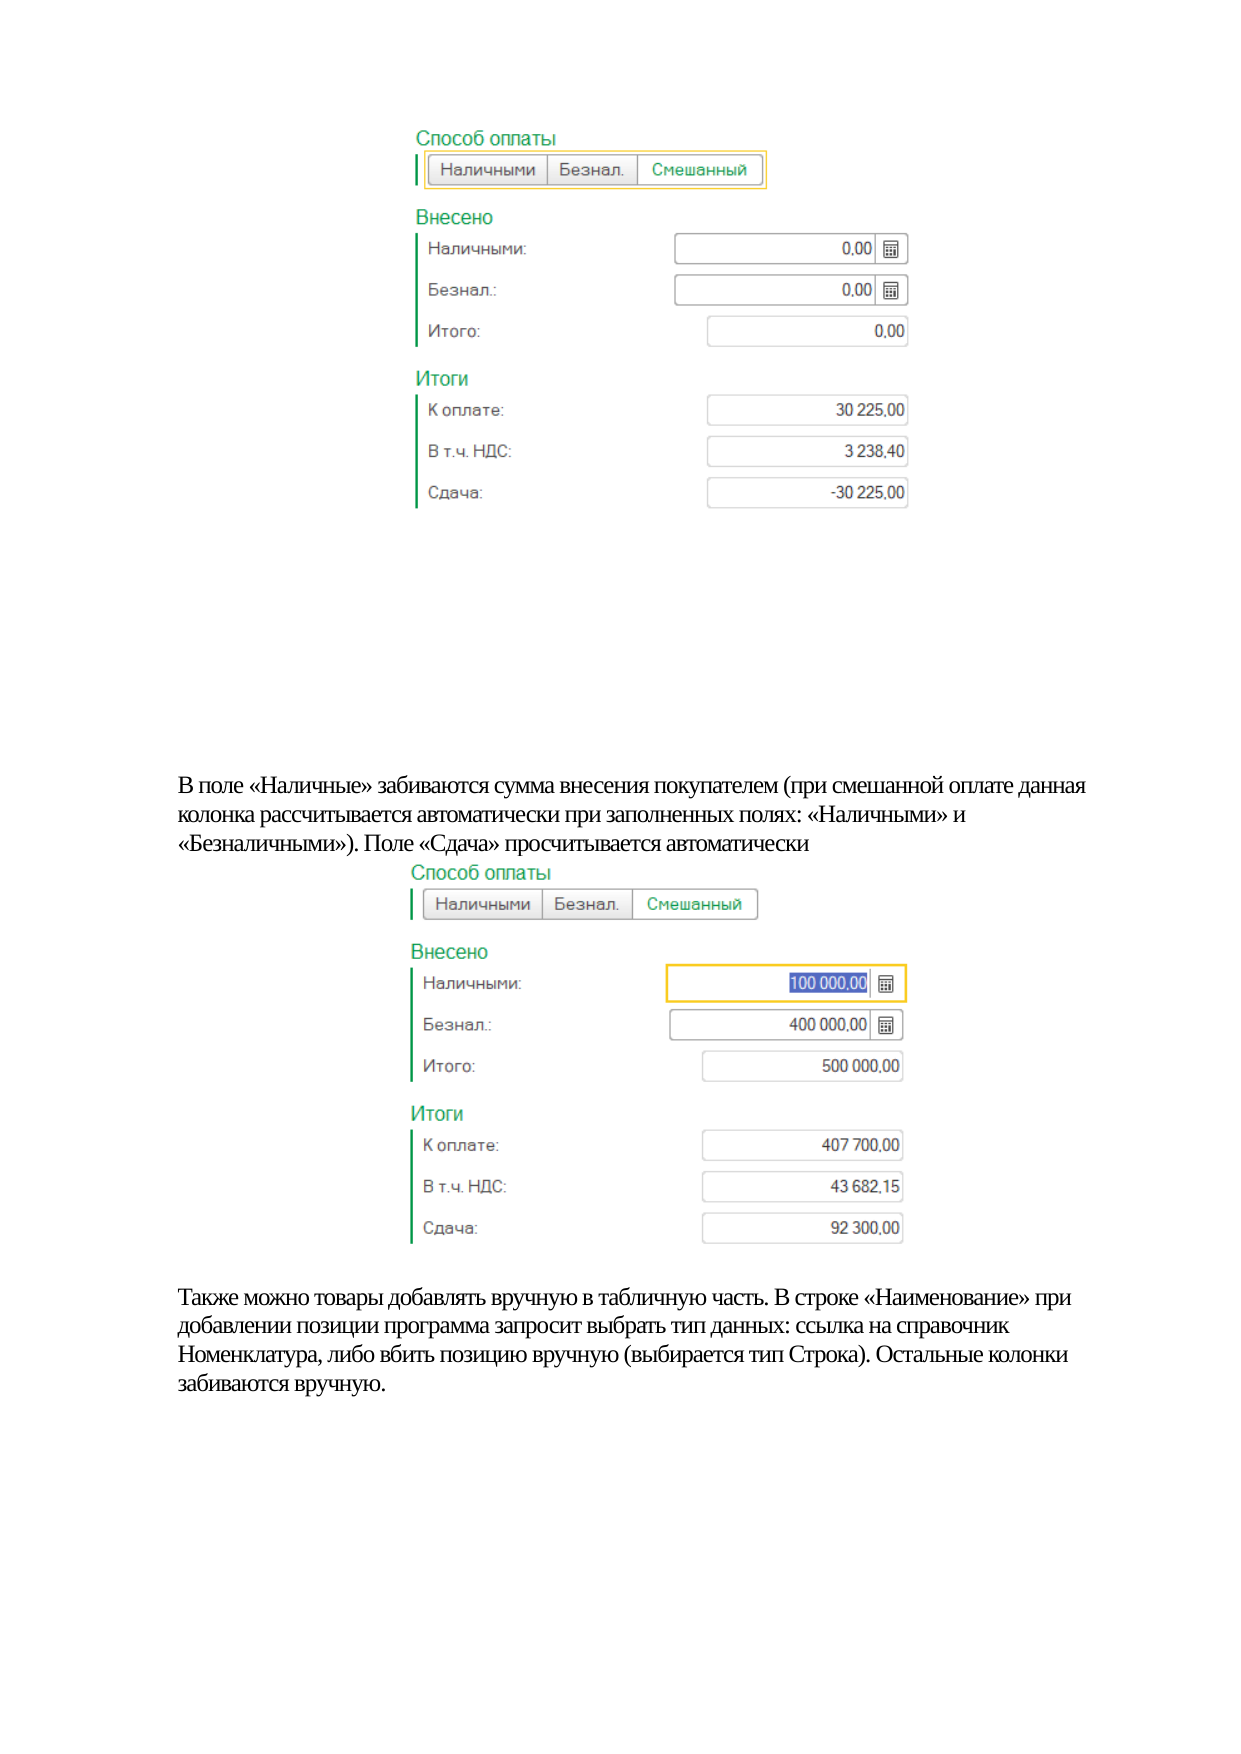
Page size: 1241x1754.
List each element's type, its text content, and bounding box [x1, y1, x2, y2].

picture [413, 118, 916, 526]
picture [408, 856, 921, 1254]
title В поле «Наличные» забиваются сумма внесения покупателем (при смешанной оплате данная колонка рассчитывается автоматически при заполненных полях: «Наличными» и «Безналичными»). Поле «Сдача» просчитывается автоматически [177, 771, 1152, 857]
title Также можно товары добавлять вручную в табличную часть. В строке «Наименование» при добавлении позиции программа запросит выбрать тип данных: ссылка на справочник Номенклатура, либо вбить позицию вручную (выбирается тип Строка). Остальные колонки забиваются вручную. [177, 1282, 1152, 1397]
